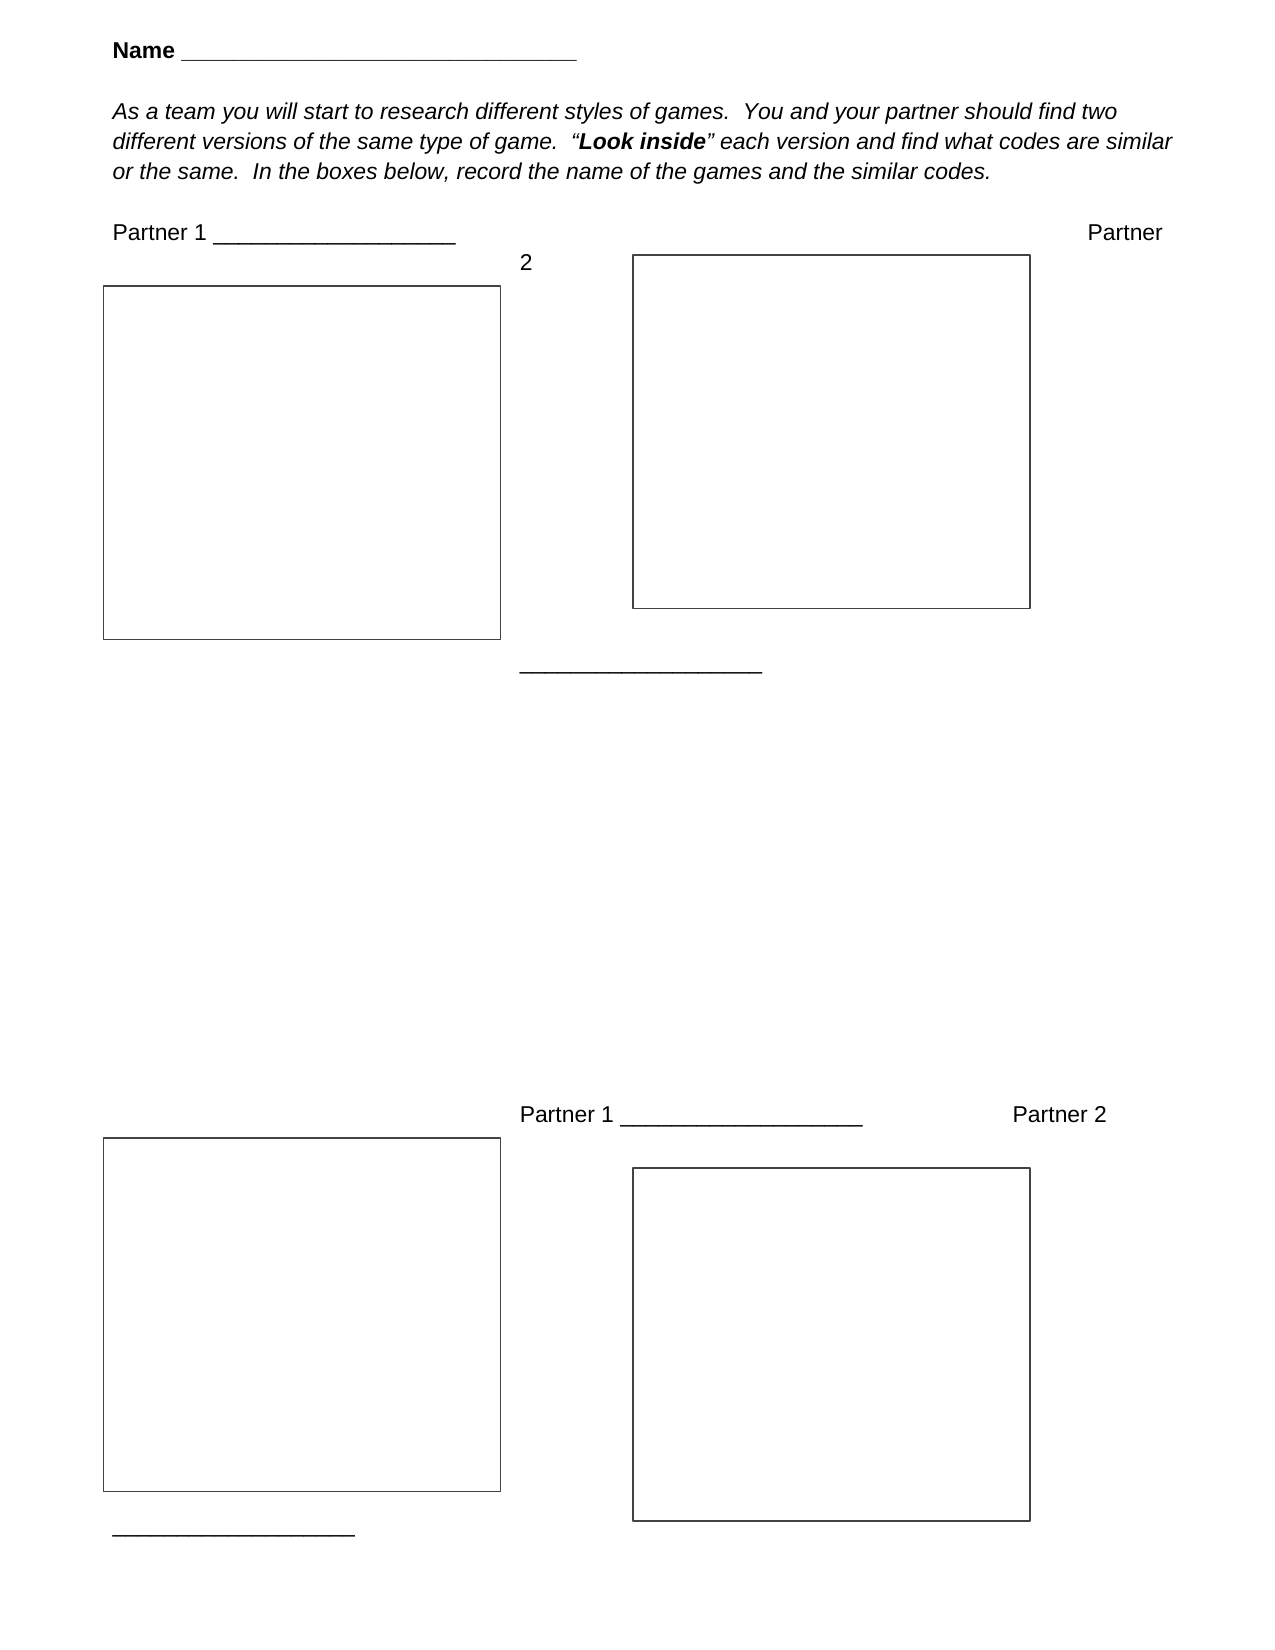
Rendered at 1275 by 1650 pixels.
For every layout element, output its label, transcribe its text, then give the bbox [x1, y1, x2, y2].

text Partner 1 ___________________ Partner 2 ___________________ [112, 219, 1181, 674]
text Name _______________________________ [112, 37, 1181, 64]
text As a team you will start to research different styles of games. You and your partner should find two different versions of the same type of game. “Look inside” each version and find what codes are similar or the same. In the boxes below, record the name of the games and the similar codes. [112, 98, 1181, 185]
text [112, 1101, 1181, 1537]
